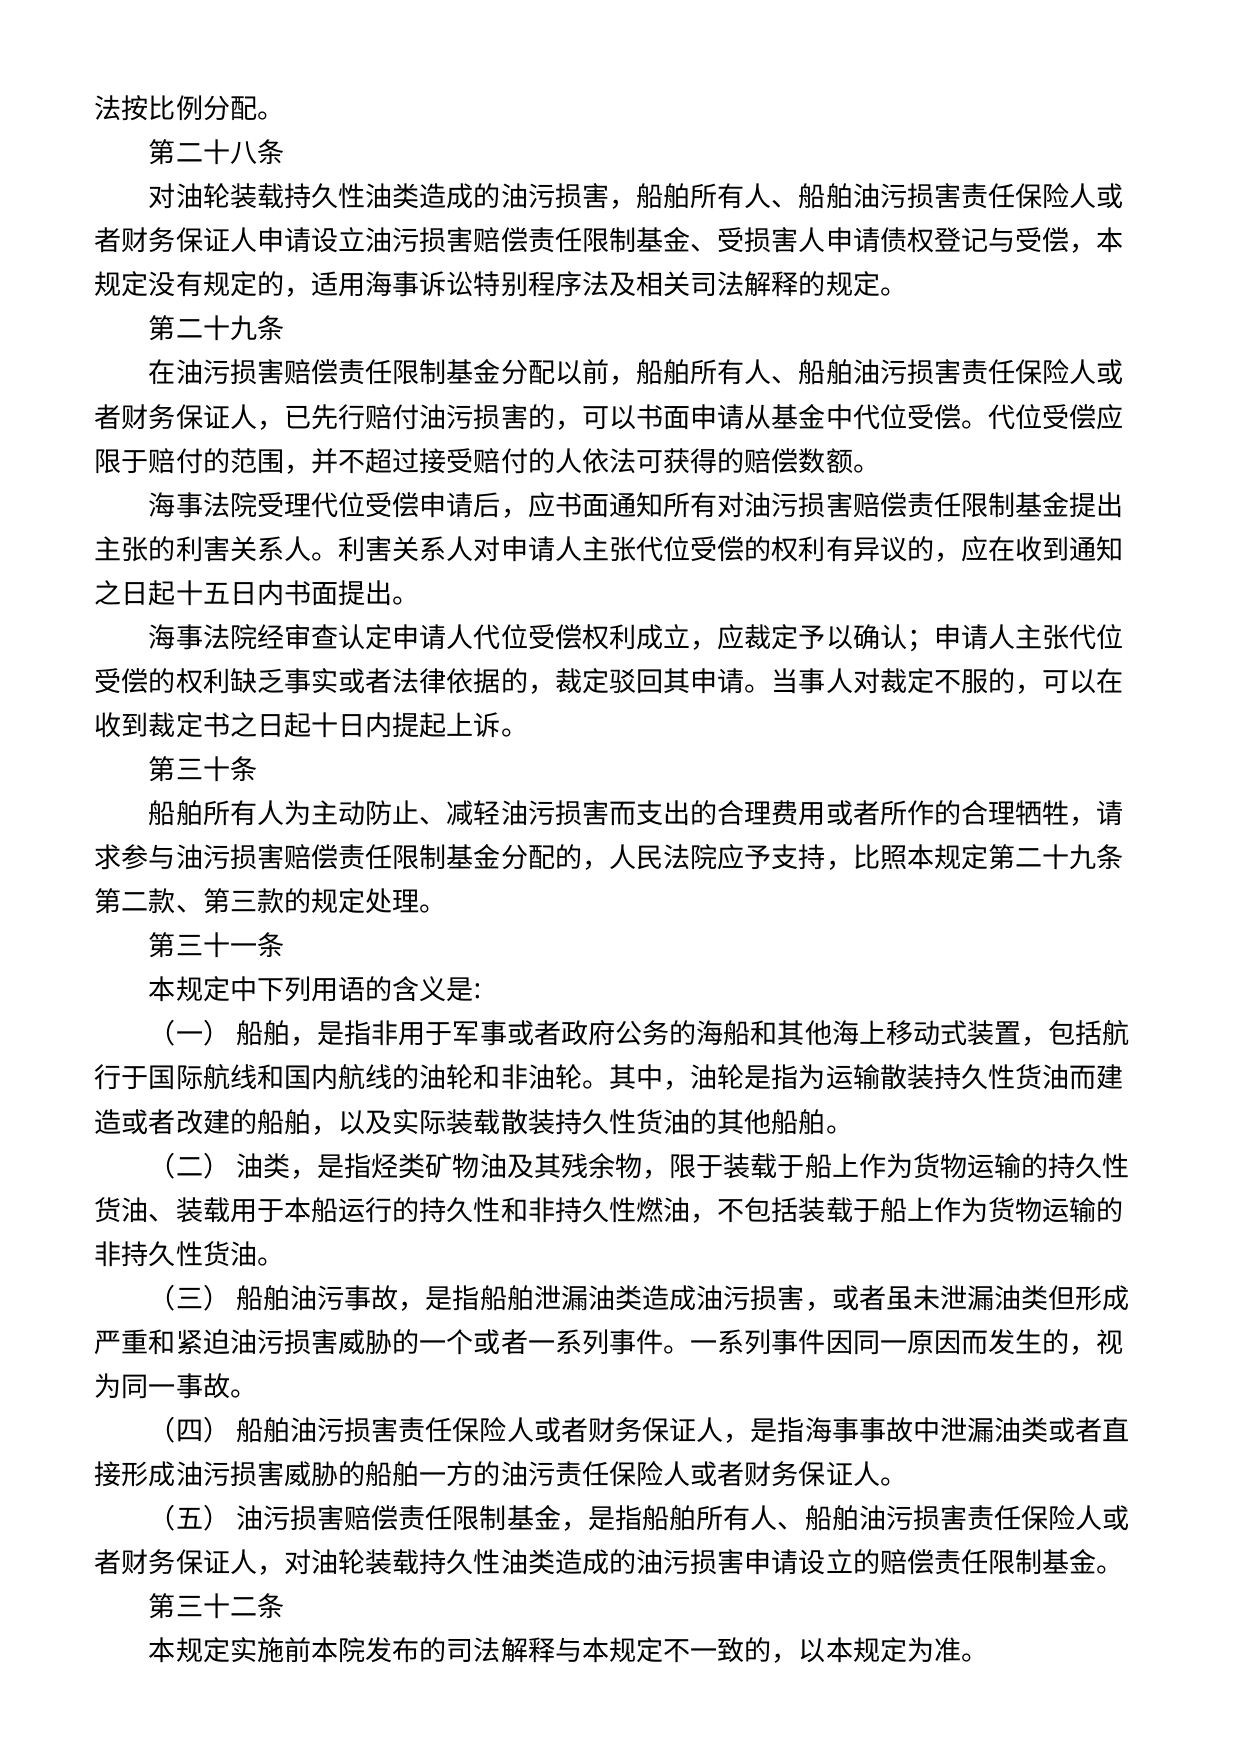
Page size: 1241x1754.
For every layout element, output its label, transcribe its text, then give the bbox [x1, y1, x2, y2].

text 第二十八条 [94, 129, 1146, 173]
text 第三十二条 [94, 1583, 1146, 1627]
text 在油污损害赔偿责任限制基金分配以前，船舶所有人、船舶油污损害责任保险人或者财务保证人，已先行赔付油污损害的，可以书面申请从基金中代位受偿。代位受偿应限于赔付的范围，并不超过接受赔付的人依法可获得的赔偿数额。 [94, 349, 1146, 481]
text 海事法院受理代位受偿申请后，应书面通知所有对油污损害赔偿责任限制基金提出主张的利害关系人。利害关系人对申请人主张代位受偿的权利有异议的，应在收到通知之日起十五日内书面提出。 [94, 481, 1146, 613]
text （一） 船舶，是指非用于军事或者政府公务的海船和其他海上移动式装置，包括航行于国际航线和国内航线的油轮和非油轮。其中，油轮是指为运输散装持久性货油而建造或者改建的船舶，以及实际装载散装持久性货油的其他船舶。 [94, 1010, 1146, 1142]
text 第二十九条 [94, 305, 1146, 349]
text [94, 85, 1146, 129]
text 本规定中下列用语的含义是: [94, 966, 1146, 1010]
text （五） 油污损害赔偿责任限制基金，是指船舶所有人、船舶油污损害责任保险人或者财务保证人，对油轮装载持久性油类造成的油污损害申请设立的赔偿责任限制基金。 [94, 1495, 1146, 1583]
text （三） 船舶油污事故，是指船舶泄漏油类造成油污损害，或者虽未泄漏油类但形成严重和紧迫油污损害威胁的一个或者一系列事件。一系列事件因同一原因而发生的，视为同一事故。 [94, 1274, 1146, 1407]
text 本规定实施前本院发布的司法解释与本规定不一致的，以本规定为准。 [94, 1627, 1146, 1671]
text （二） 油类，是指烃类矿物油及其残余物，限于装载于船上作为货物运输的持久性货油、装载用于本船运行的持久性和非持久性燃油，不包括装载于船上作为货物运输的非持久性货油。 [94, 1142, 1146, 1274]
text 对油轮装载持久性油类造成的油污损害，船舶所有人、船舶油污损害责任保险人或者财务保证人申请设立油污损害赔偿责任限制基金、受损害人申请债权登记与受偿，本规定没有规定的，适用海事诉讼特别程序法及相关司法解释的规定。 [94, 173, 1146, 305]
text 第三十一条 [94, 922, 1146, 966]
text 海事法院经审查认定申请人代位受偿权利成立，应裁定予以确认；申请人主张代位受偿的权利缺乏事实或者法律依据的，裁定驳回其申请。当事人对裁定不服的，可以在收到裁定书之日起十日内提起上诉。 [94, 613, 1146, 746]
text 第三十条 [94, 746, 1146, 790]
text 船舶所有人为主动防止、减轻油污损害而支出的合理费用或者所作的合理牺牲，请求参与油污损害赔偿责任限制基金分配的，人民法院应予支持，比照本规定第二十九条第二款、第三款的规定处理。 [94, 790, 1146, 922]
text （四） 船舶油污损害责任保险人或者财务保证人，是指海事事故中泄漏油类或者直接形成油污损害威胁的船舶一方的油污责任保险人或者财务保证人。 [94, 1407, 1146, 1495]
